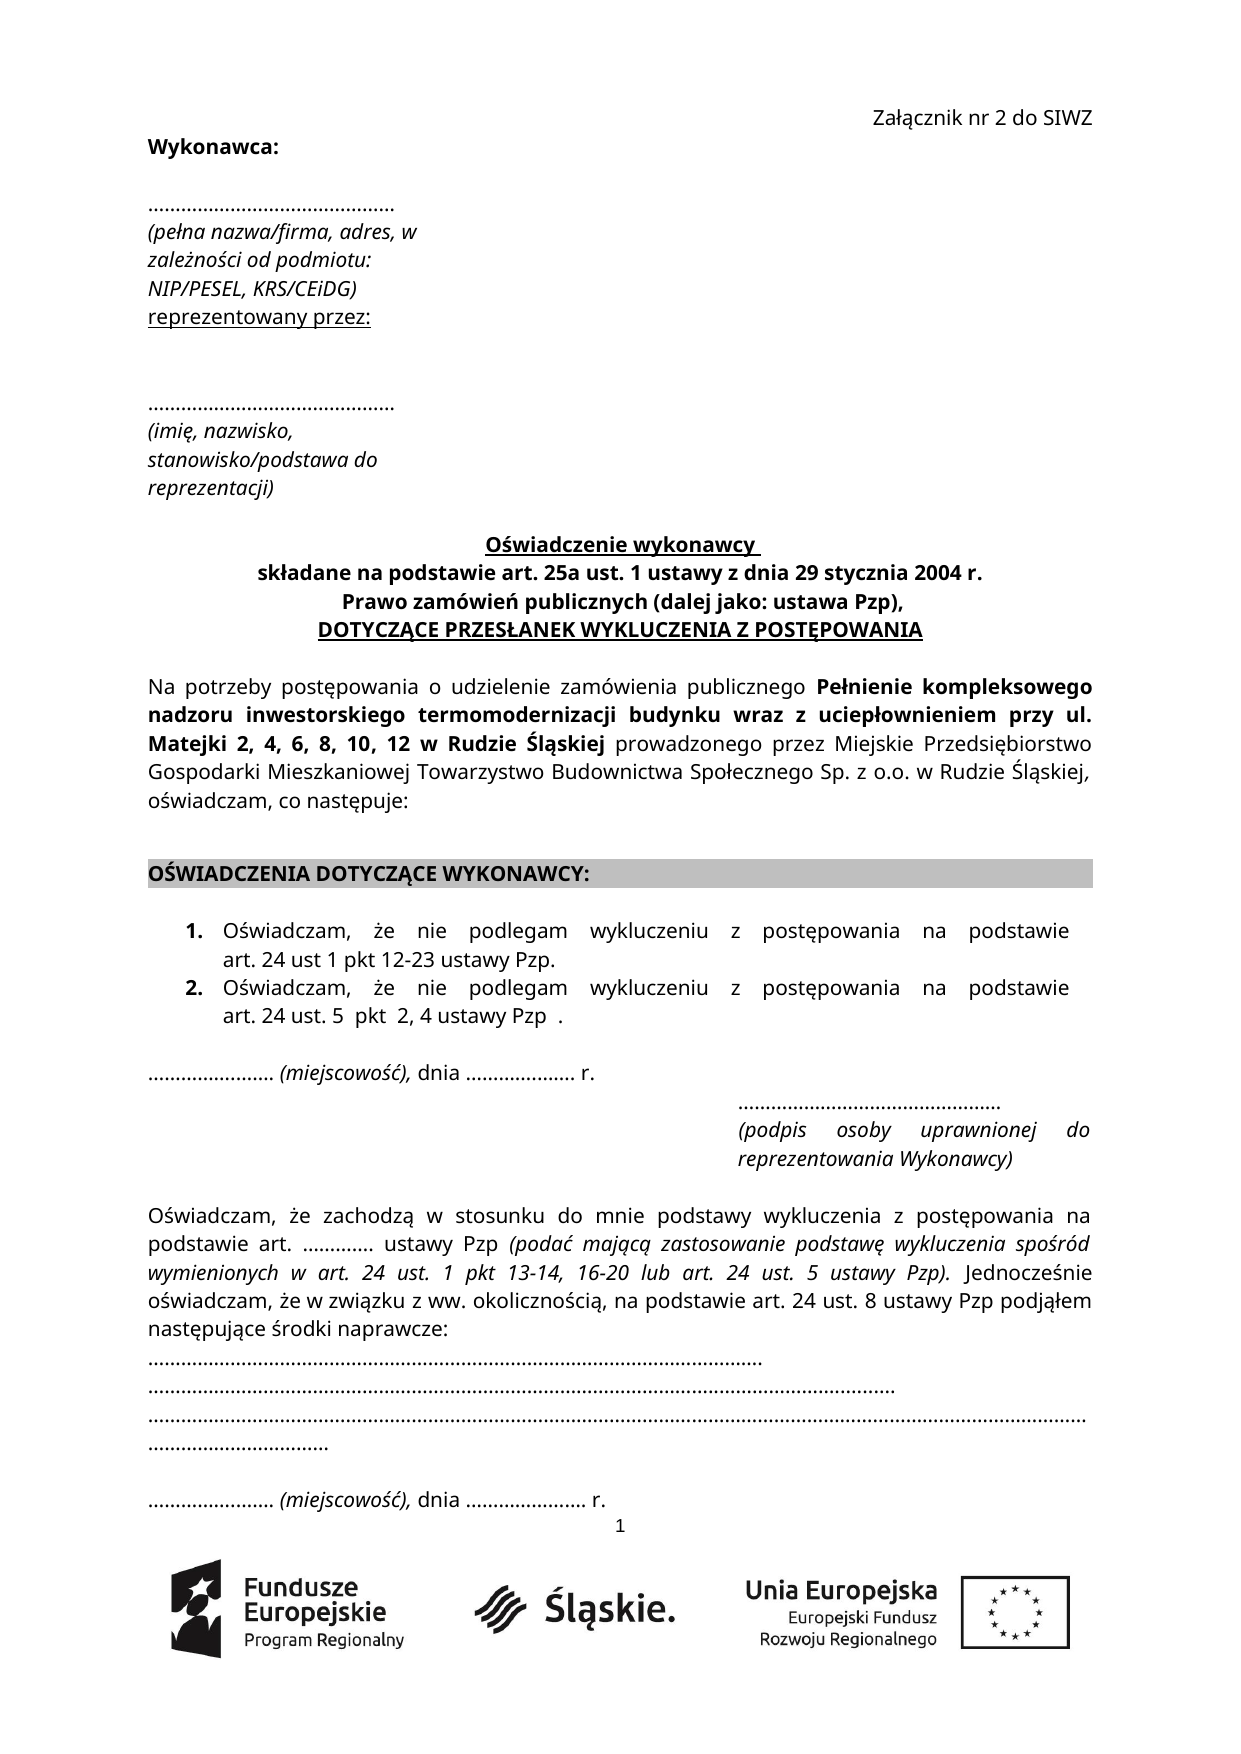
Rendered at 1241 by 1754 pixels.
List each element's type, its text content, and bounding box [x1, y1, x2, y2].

text ……………………………………… [148, 388, 472, 416]
text Wykonawca: [148, 132, 1093, 160]
text (imię, nazwisko, stanowisko/podstawa do reprezentacji) [148, 416, 472, 502]
text Prawo zamówień publicznych (dalej jako: ustawa Pzp), [148, 587, 1093, 615]
text Na potrzeby postępowania o udzielenie zamówienia publicznego Pełnienie kompleksowego nadzoru inwestorskiego termomodernizacji budynku wraz z uciepłownieniem przy ul. Matejki 2, 4, 6, 8, 10, 12 w Rudzie Śląskiej prowadzonego przez Miejskie Przedsiębiorstwo Gospodarki Mieszkaniowej Towarzystwo Budownictwa Społecznego Sp. z o.o. w Rudzie Śląskiej, oświadczam, co następuje: [148, 672, 1093, 814]
text …………….……. (miejscowość), dnia ………….……. r. [148, 1058, 1093, 1087]
text ………………………………………… [148, 1087, 1093, 1115]
list Oświadczam, że nie podlegam wykluczeniu z postępowania na podstawie art. 24 ust. 5 pkt 2, 4 ustawy Pzp . [185, 973, 1093, 1030]
text …………….……. (miejscowość), dnia …………………. r. [148, 1485, 1093, 1513]
list Oświadczam, że nie podlegam wykluczeniu z postępowania na podstawie art. 24 ust 1 pkt 12-23 ustawy Pzp. [185, 916, 1093, 973]
text …………………………………………………………………………………………………. [148, 1343, 1093, 1371]
text OŚWIADCZENIA DOTYCZĄCE WYKONAWCY: [148, 859, 1093, 888]
text Oświadczam, że zachodzą w stosunku do mnie podstawy wykluczenia z postępowania na podstawie art. …………. ustawy Pzp (podać mającą zastosowanie podstawę wykluczenia spośród wymienionych w art. 24 ust. 1 pkt 13-14, 16-20 lub art. 24 ust. 5 ustawy Pzp). Jednocześnie oświadczam, że w związku z ww. okolicznością, na podstawie art. 24 ust. 8 ustawy Pzp podjąłem następujące środki naprawcze: [148, 1201, 1093, 1343]
text reprezentowany przez: [148, 302, 1093, 331]
text ……………………………………… [148, 189, 472, 217]
text Oświadczenie wykonawcy [148, 530, 1093, 558]
text DOTYCZĄCE PRZESŁANEK WYKLUCZENIA Z POSTĘPOWANIA [148, 615, 1093, 644]
text Załącznik nr 2 do SIWZ [148, 103, 1093, 132]
text (podpis osoby uprawnionej do reprezentowania Wykonawcy) [738, 1115, 1093, 1172]
text …………………………………………………………………………………………..…………………...........…………………………………………………………………………………………………………………………………………………………………………………… [148, 1371, 1093, 1457]
text (pełna nazwa/firma, adres, w zależności od podmiotu: NIP/PESEL, KRS/CEiDG) [148, 217, 472, 302]
text składane na podstawie art. 25a ust. 1 ustawy z dnia 29 stycznia 2004 r. [148, 558, 1093, 587]
